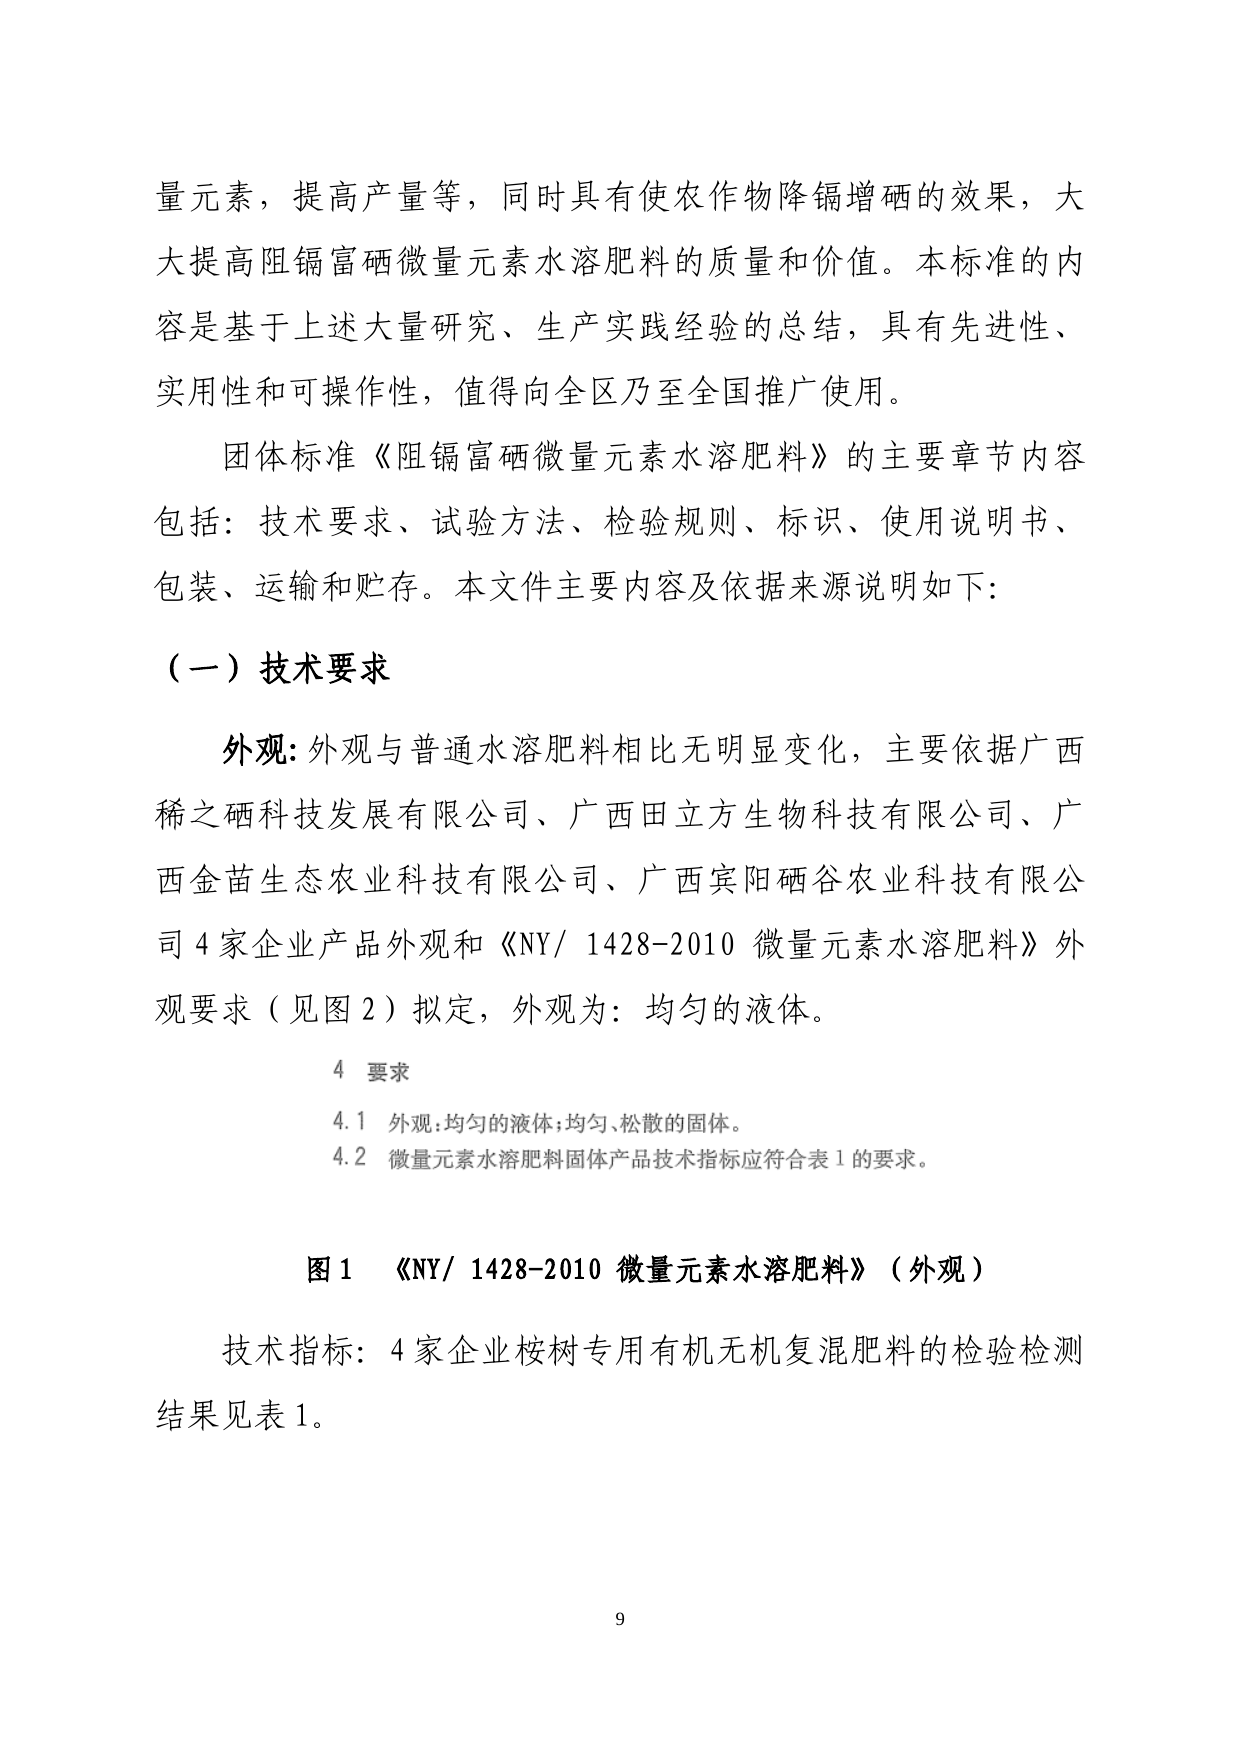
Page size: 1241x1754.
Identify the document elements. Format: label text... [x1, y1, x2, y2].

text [153, 162, 1087, 422]
picture [290, 1055, 950, 1192]
list 技术要求 [153, 633, 1087, 698]
text 图1 《NY/ 1428-2010 微量元素水溶肥料》（外观） [153, 1234, 1087, 1299]
text 技术指标：4家企业桉树专用有机无机复混肥料的检验检测结果见表1。 [153, 1316, 1087, 1446]
text 团体标准《阻镉富硒微量元素水溶肥料》的主要章节内容包括：技术要求、试验方法、检验规则、标识、使用说明书、包装、运输和贮存。本文件主要内容及依据来源说明如下： [153, 422, 1087, 617]
text 外观:外观与普通水溶肥料相比无明显变化，主要依据广西稀之硒科技发展有限公司、广西田立方生物科技有限公司、广西金苗生态农业科技有限公司、广西宾阳硒谷农业科技有限公司4家企业产品外观和《NY/ 1428-2010 微量元素水溶肥料》外观要求（见图2）拟定，外观为：均匀的液体。 [153, 714, 1087, 1039]
